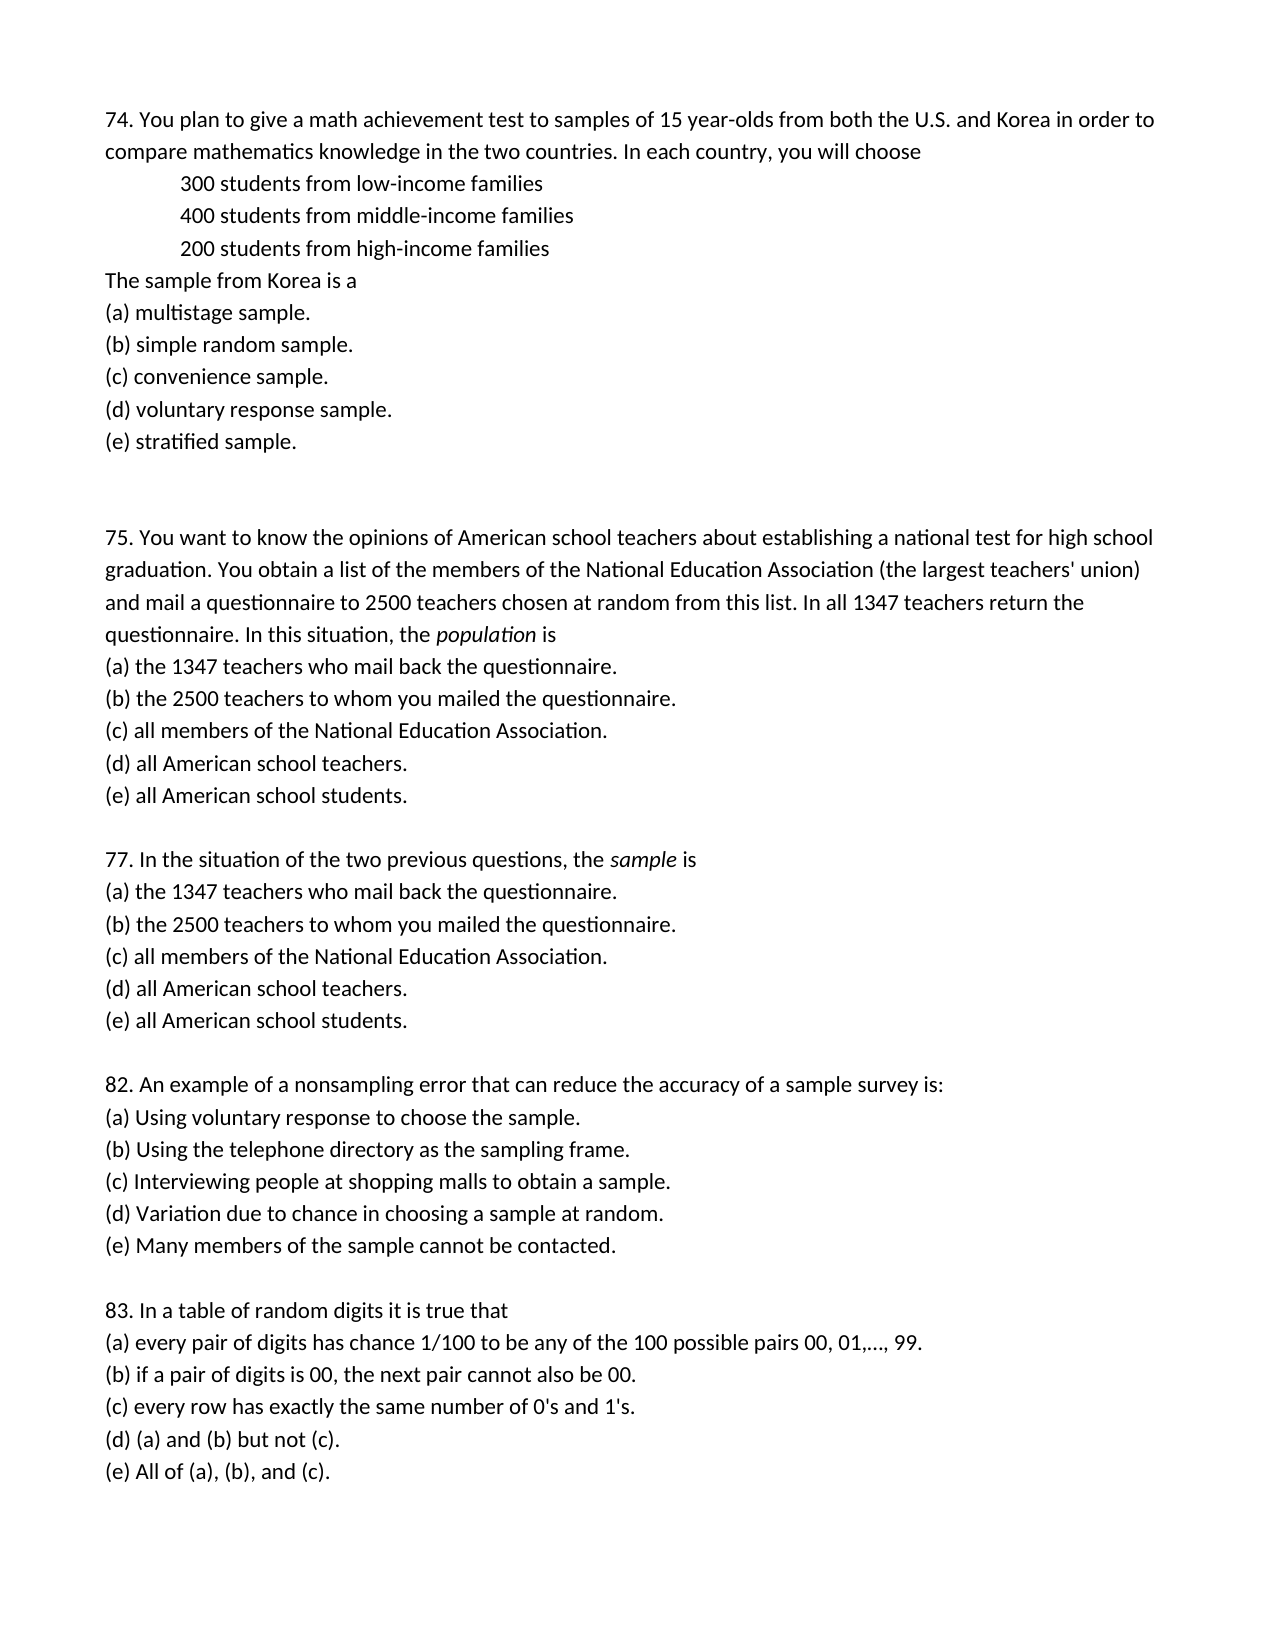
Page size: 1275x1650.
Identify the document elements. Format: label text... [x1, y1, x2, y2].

text 400 students from middle-income families [105, 202, 1170, 229]
text (e) stratified sample. [105, 427, 1170, 455]
text 82. An example of a nonsampling error that can reduce the accuracy of a sample survey is: [105, 1071, 1170, 1099]
text (a) the 1347 teachers who mail back the questionnaire. [105, 877, 1170, 906]
text (c) all members of the National Education Association. [105, 717, 1170, 744]
text (d) all American school teachers. [105, 974, 1170, 1002]
text (e) all American school students. [105, 781, 1170, 809]
text (d) voluntary response sample. [105, 395, 1170, 423]
text 75. You want to know the opinions of American school teachers about establishing a national test for high school graduation. You obtain a list of the members of the National Education Association (the largest teachers' union) and mail a questionnaire to 2500 teachers chosen at random from this list. In all 1347 teachers return the questionnaire. In this situation, the population is [105, 523, 1170, 648]
text (d) (a) and (b) but not (c). [105, 1425, 1170, 1453]
text 200 students from high-income families [105, 234, 1170, 262]
text (e) Many members of the sample cannot be contacted. [105, 1232, 1170, 1259]
text (c) Interviewing people at shopping malls to obtain a sample. [105, 1167, 1170, 1195]
text The sample from is a [105, 266, 1170, 294]
text (a) every pair of digits has chance 1/100 to be any of the 100 possible pairs 00, 01,…, 99. [105, 1328, 1170, 1356]
text (c) all members of the National Education Association. [105, 942, 1170, 970]
text (e) all American school students. [105, 1006, 1170, 1034]
text (b) the 2500 teachers to whom you mailed the questionnaire. [105, 684, 1170, 712]
text 83. In a table of random digits it is true that [105, 1296, 1170, 1324]
text (d) all American school teachers. [105, 749, 1170, 777]
text 300 students from low-income families [105, 169, 1170, 197]
text (b) Using the telephone directory as the sampling frame. [105, 1135, 1170, 1163]
text 74. You plan to give a math achievement test to samples of 15 year-olds from both the and in order to compare mathematics knowledge in the two countries. In each country, you will choose [105, 105, 1170, 165]
text (d) Variation due to chance in choosing a sample at random. [105, 1199, 1170, 1227]
text (e) All of (a), (b), and (c). [105, 1457, 1170, 1485]
text (b) the 2500 teachers to whom you mailed the questionnaire. [105, 910, 1170, 938]
text 77. In the situation of the two previous questions, the sample is [105, 845, 1170, 873]
text (a) the 1347 teachers who mail back the questionnaire. [105, 652, 1170, 680]
text (a) multistage sample. [105, 298, 1170, 326]
text (a) Using voluntary response to choose the sample. [105, 1103, 1170, 1131]
text (c) convenience sample. [105, 362, 1170, 391]
text (b) simple random sample. [105, 330, 1170, 358]
text (b) if a pair of digits is 00, the next pair cannot also be 00. [105, 1360, 1170, 1388]
text (c) every row has exactly the same number of 0's and 1's. [105, 1392, 1170, 1421]
